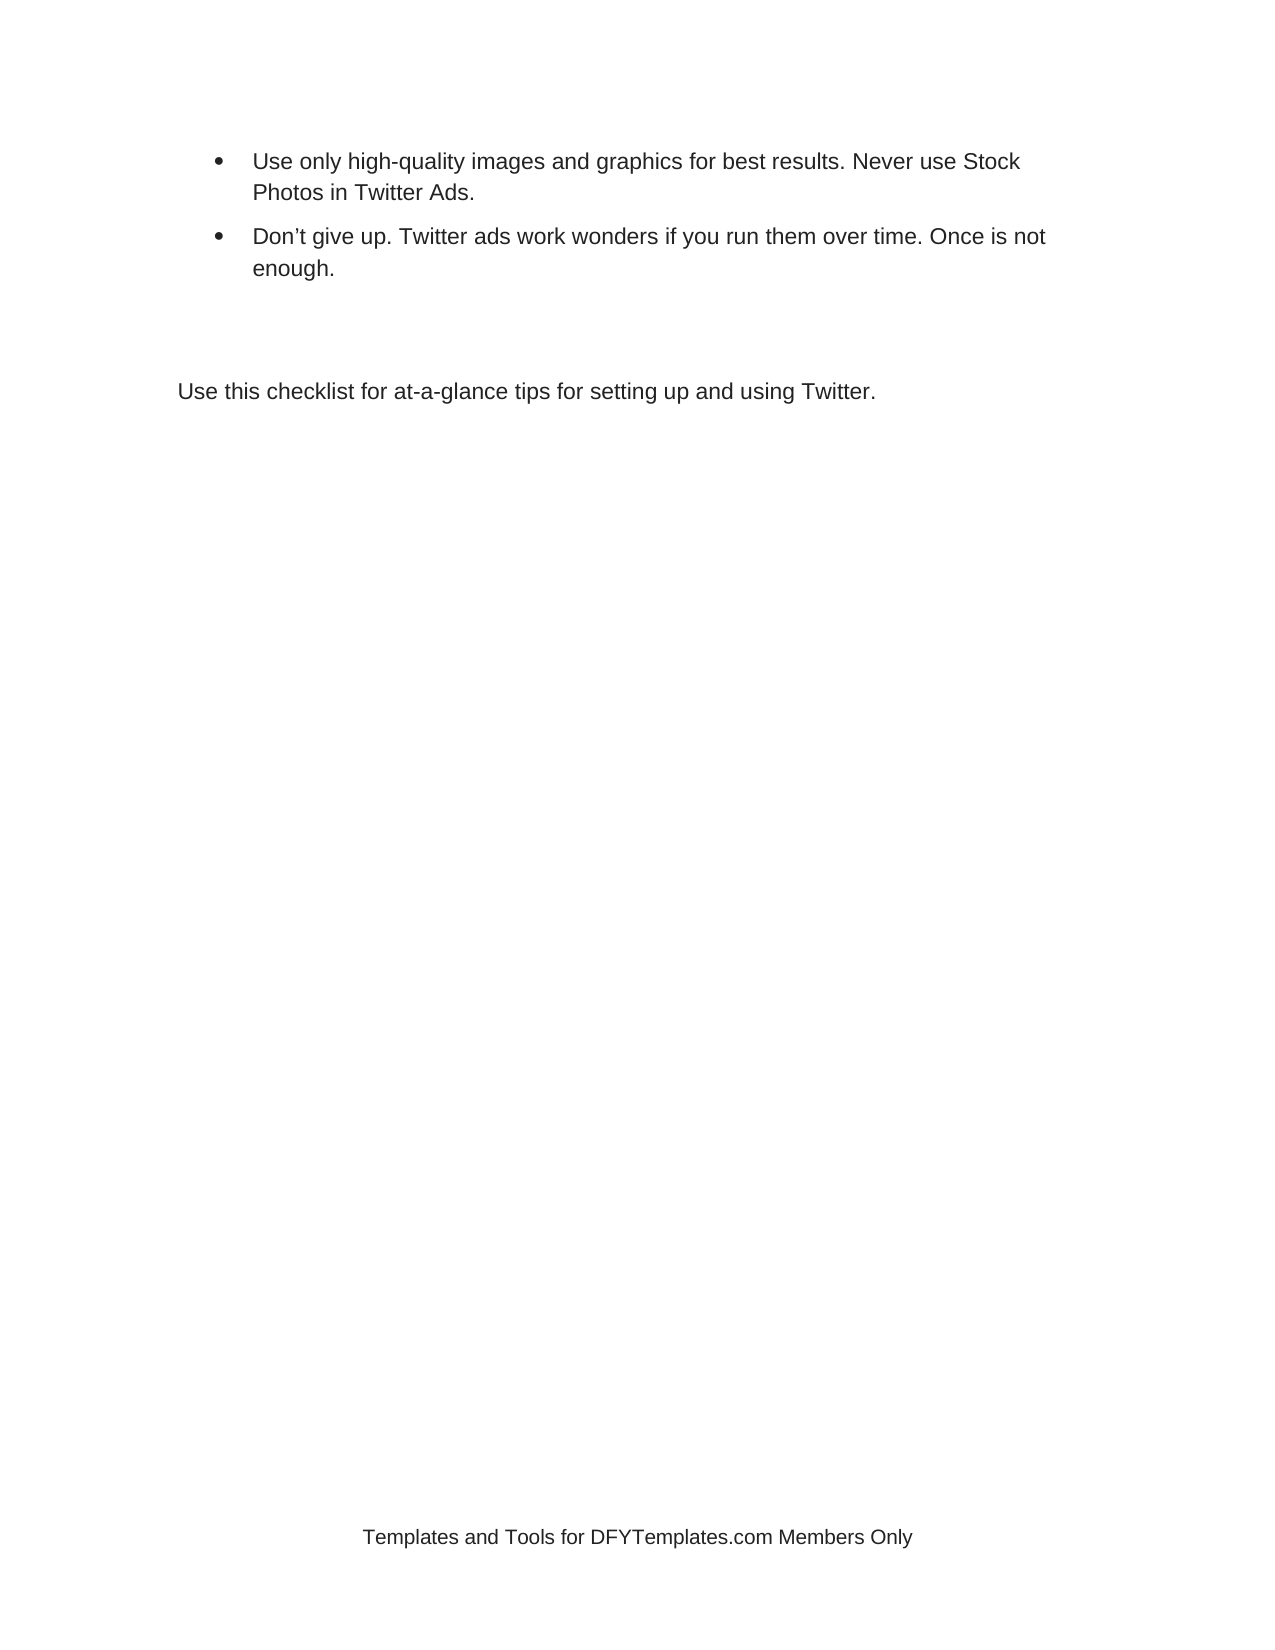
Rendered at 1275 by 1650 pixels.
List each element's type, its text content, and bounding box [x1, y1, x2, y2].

text Use this checklist for at-a-glance tips for setting up and using Twitter. [177, 378, 1098, 404]
list Don’t give up. Twitter ads work wonders if you run them over time. Once is not enough. [215, 223, 1098, 281]
list Use only high-quality images and graphics for best results. Never use Stock Photos in Twitter Ads. [215, 148, 1098, 206]
